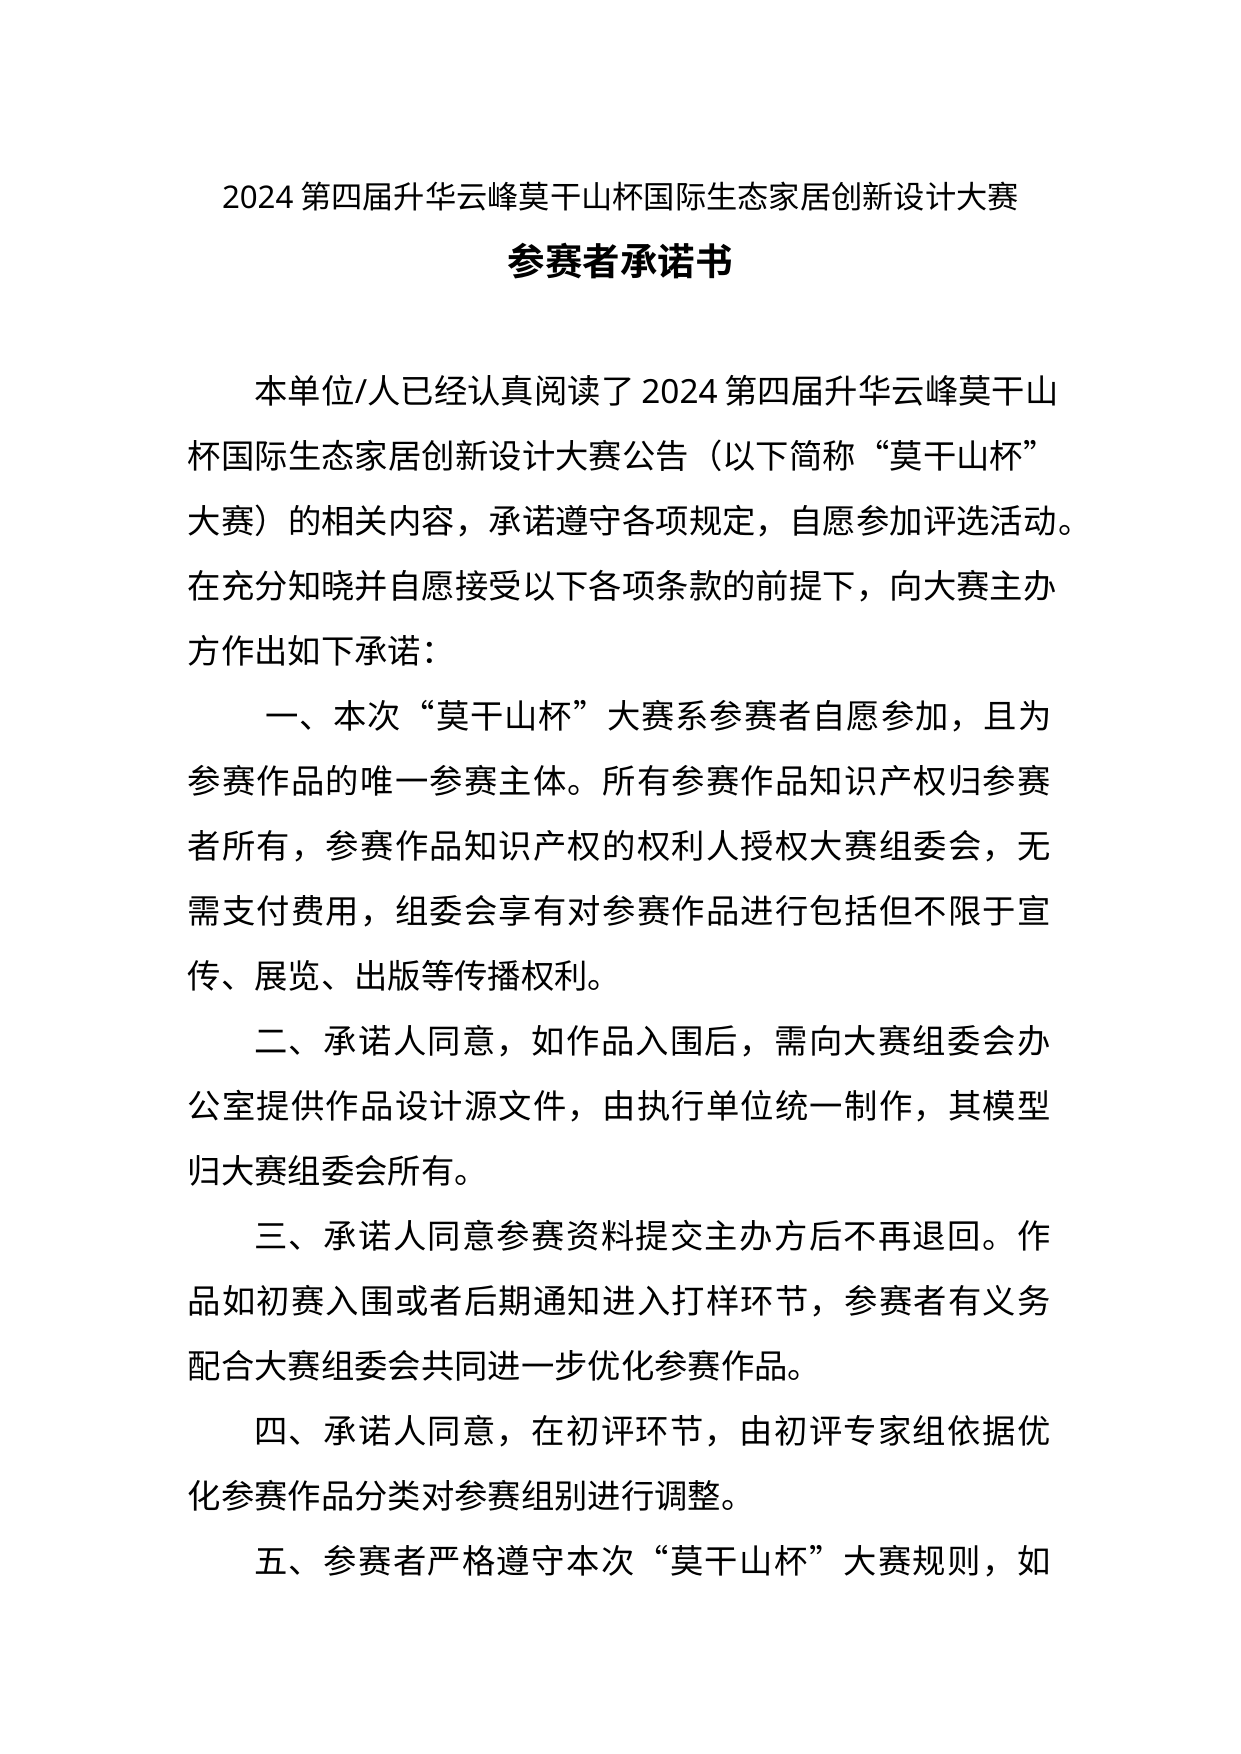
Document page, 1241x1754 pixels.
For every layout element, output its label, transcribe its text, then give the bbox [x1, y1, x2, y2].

text 一、本次“莫干山杯”大赛系参赛者自愿参加，且为参赛作品的唯一参赛主体。所有参赛作品知识产权归参赛者所有，参赛作品知识产权的权利人授权大赛组委会，无需支付费用，组委会享有对参赛作品进行包括但不限于宣传、展览、出版等传播权利。 [187, 682, 1053, 1007]
text 本单位/人已经认真阅读了2024第四届升华云峰莫干山杯国际生态家居创新设计大赛公告（以下简称“莫干山杯”大赛）的相关内容，承诺遵守各项规定，自愿参加评选活动。在充分知晓并自愿接受以下各项条款的前提下，向大赛主办方作出如下承诺： [188, 357, 1059, 682]
text 2024第四届升华云峰莫干山杯国际生态家居创新设计大赛 [187, 162, 1053, 227]
text 二、承诺人同意，如作品入围后，需向大赛组委会办公室提供作品设计源文件，由执行单位统一制作，其模型归大赛组委会所有。 [187, 1007, 1053, 1202]
text 三、承诺人同意参赛资料提交主办方后不再退回。作品如初赛入围或者后期通知进入打样环节，参赛者有义务配合大赛组委会共同进一步优化参赛作品。 [187, 1202, 1053, 1397]
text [187, 1527, 1053, 1592]
text 参赛者承诺书 [187, 227, 1053, 292]
text 四、承诺人同意，在初评环节，由初评专家组依据优化参赛作品分类对参赛组别进行调整。 [187, 1397, 1053, 1527]
